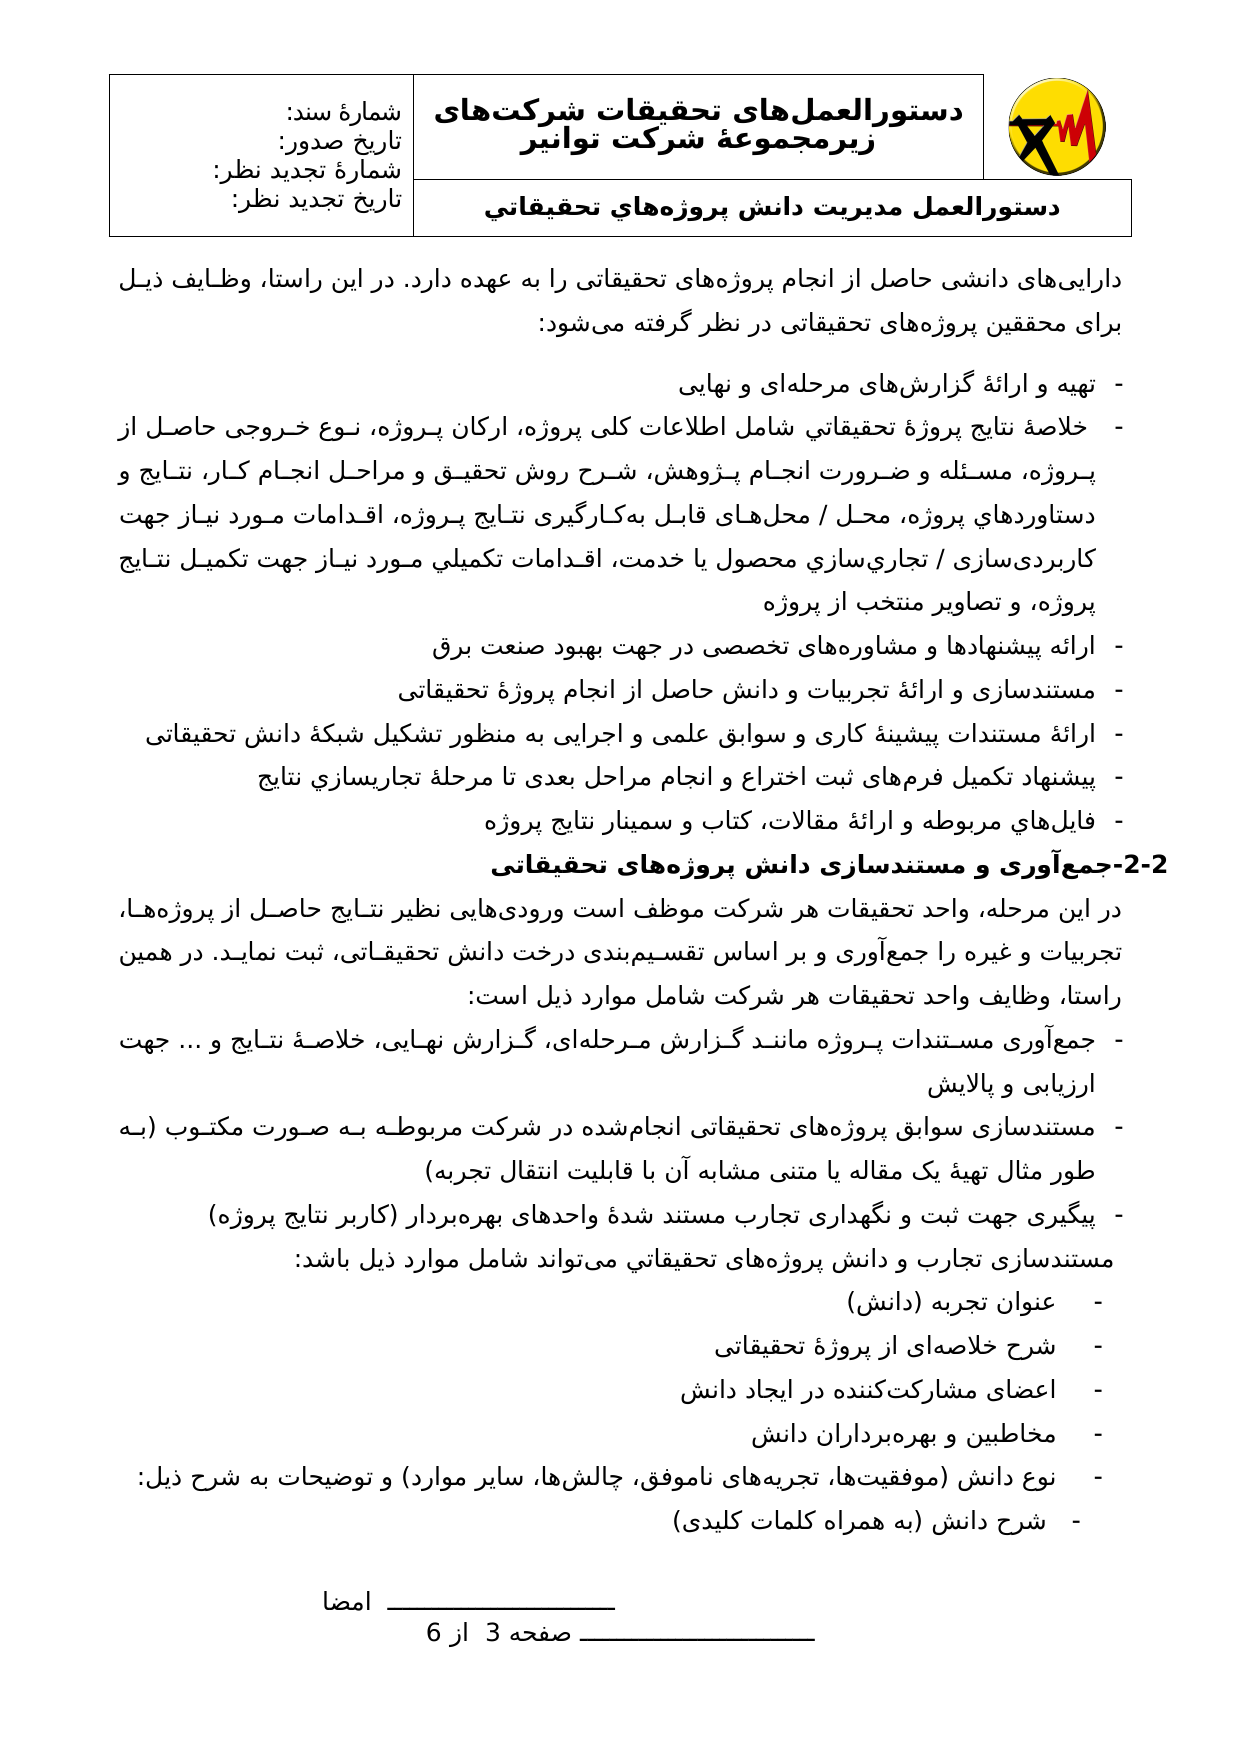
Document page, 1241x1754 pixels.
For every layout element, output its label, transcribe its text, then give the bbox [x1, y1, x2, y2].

list ارائه پیشنهادها و مشاوره‌های تخصصی در جهت بهبود صنعت برق [118, 631, 1114, 660]
list پيشنهاد تکمیل فرم‌های ثبت اختراع و انجام مراحل بعدی تا مرحلۀ تجاريسازي نتایج [118, 762, 1114, 792]
list عنوان تجربه (دانش) [118, 1287, 1094, 1317]
list خلاصۀ نتايج پروژۀ تحقيقاتي شامل اطلاعات کلی پروژه، ارکان پروژه، نوع خروجی حاصل از پروژه، مسئله و ضرورت انجام پژوهش، شرح روش تحقیق و مراحل انجام کار، نتايج و دستاوردهاي پروژه، محل / محل‌های قابل به‌کارگیری نتایج پروژه، اقدامات مورد نياز جهت کاربردی‌سازی / تجاري‌سازي محصول یا خدمت، اقدامات تكميلي مورد نياز جهت تکمیل نتایج پروژه، و تصاویر منتخب از پروژه [118, 412, 1114, 617]
list پیگیری جهت ثبت و نگهداری تجارب مستند شدۀ واحدهای بهره‌بردار (کاربر نتایج پروژه) [118, 1200, 1114, 1229]
picture [1008, 78, 1106, 176]
list جمع‌آوری و مستندسازی دانش پروژه‌های تحقیقاتی [118, 850, 1113, 879]
list فايل‌هاي مربوطه و ارائۀ مقالات، کتاب و سمینار نتایج پروژه [118, 806, 1114, 835]
text مستندسازی تجارب و دانش پروژه‌های تحقيقاتي می‌تواند شامل موارد ذیل باشد: [118, 1244, 1114, 1273]
list تهیه و ارائۀ گزارش‌‌های مرحله‌ای و نهایی [118, 369, 1114, 398]
list شرح خلاصه‌ای از پروژۀ تحقیقاتی [118, 1331, 1094, 1360]
list اعضای مشارکت‌کننده در ایجاد دانش [118, 1375, 1094, 1404]
list نوع دانش (موفقیت‌ها، تجریه‌های ناموفق، چالش‌ها، سایر موارد) و توضیحات به شرح ذیل: [118, 1462, 1094, 1492]
list شرح دانش (به همراه کلمات کلیدی) [118, 1506, 1122, 1535]
text در این مرحله، واحد تحقیقات هر شرکت‌ موظف است ورودی‌هایی نظیر نتایج حاصل از پروژه‌ها، تجربیات و غیره را جمع‌آوری و بر اساس تقسیم‌بندی درخت دانش تحقیقاتی، ثبت نماید. در همین راستا، وظایف واحد تحقیقات هر شرکت شامل موارد ذیل است: [118, 894, 1122, 1010]
list ارائۀ مستندات پیشینۀ کاری و سوابق علمی و اجرایی به منظور تشکیل شبکۀ دانش تحقیقاتی [118, 719, 1114, 748]
list مخاطبین و بهره‌برداران دانش [118, 1419, 1094, 1448]
list مستندسازی و ارائۀ تجربیات و دانش حاصل از انجام پروژۀ تحقیقاتی [118, 675, 1114, 704]
list مستندسازی سوابق پروژه‌های تحقیقاتی انجام‌شده در شرکت مربوطه به صورت مکتوب (به طور مثال تهیۀ یک مقاله یا متنی مشابه آن با قابلیت انتقال تجربه) [118, 1112, 1114, 1185]
list جمع‌آوری مستندات پروژه مانند گزارش مرحله‌ای، گزارش نهایی، خلاصۀ نتایج و ... جهت ارزیابی و پالایش [118, 1025, 1114, 1098]
